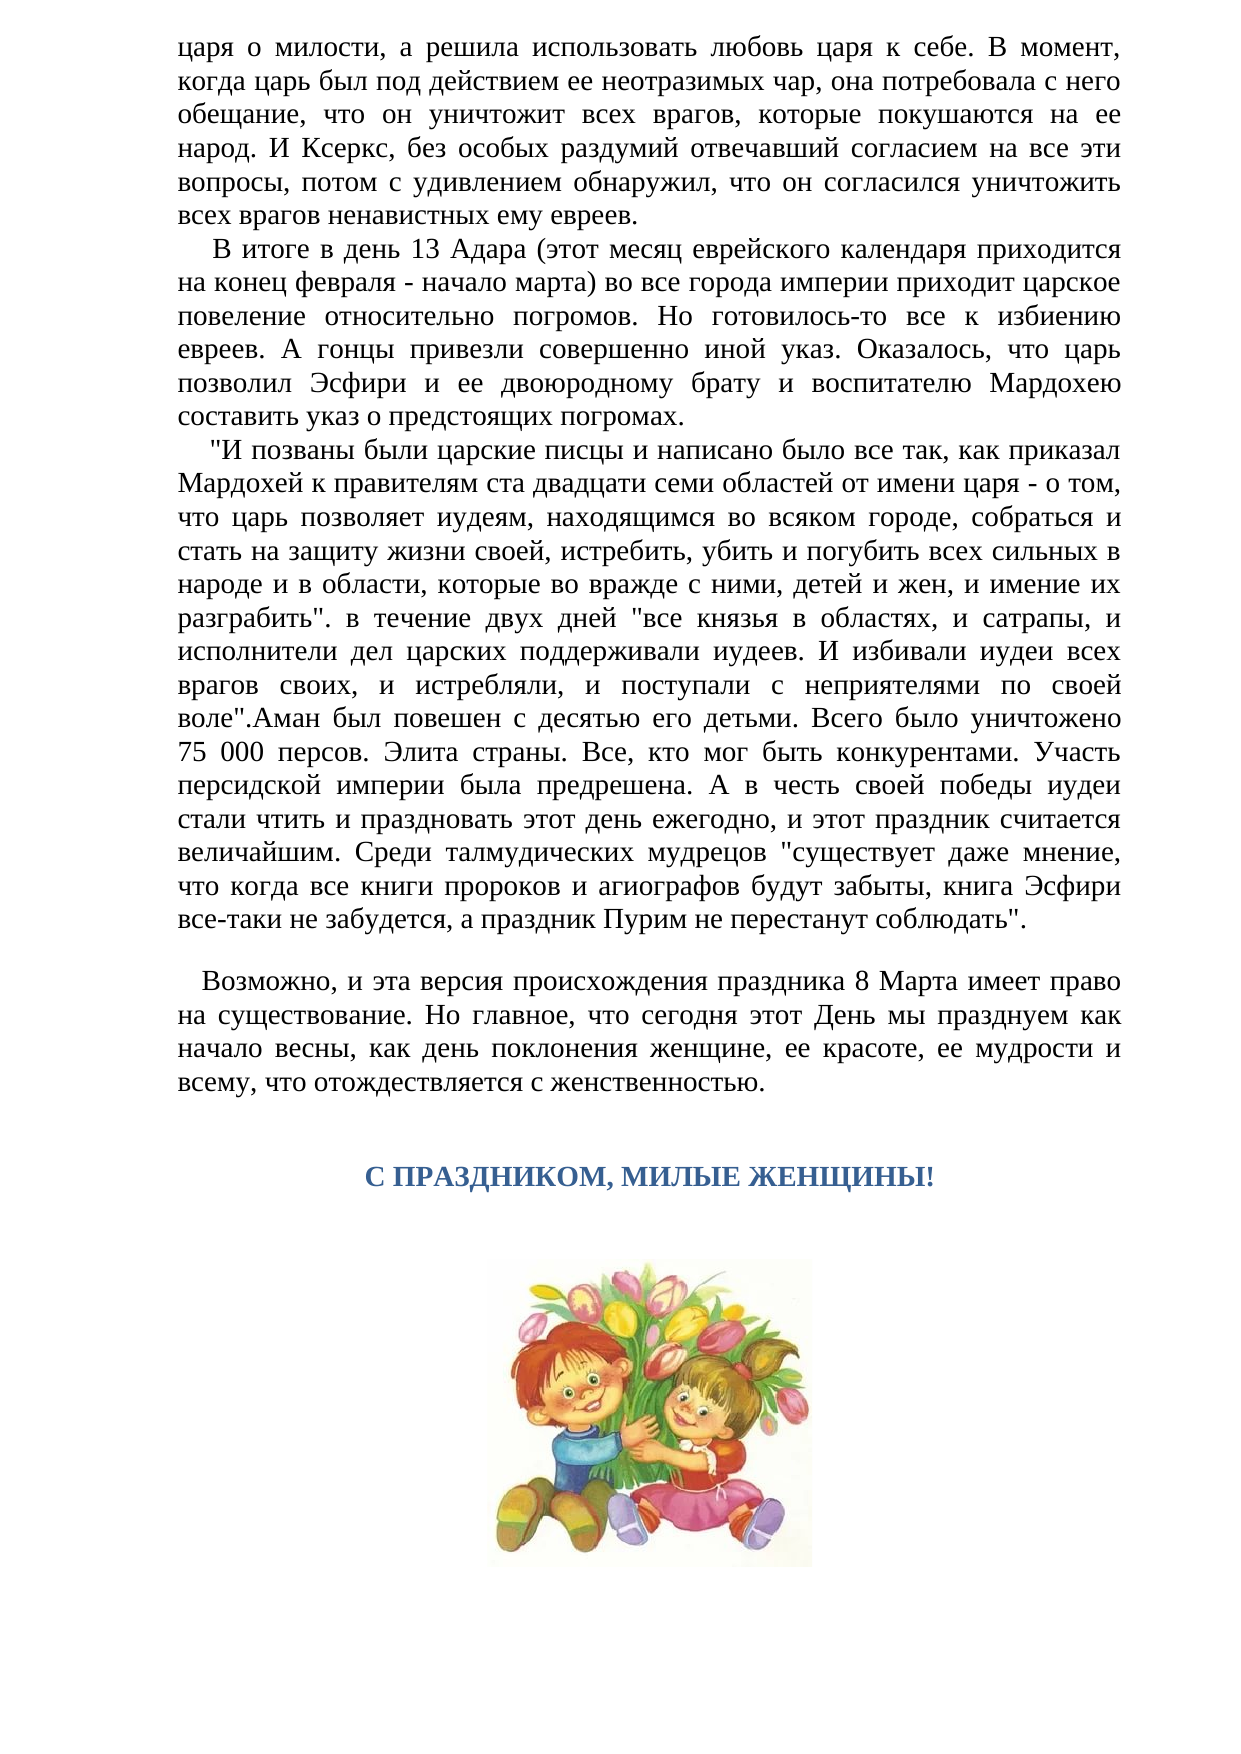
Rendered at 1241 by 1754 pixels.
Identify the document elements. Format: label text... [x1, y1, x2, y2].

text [177, 29, 1122, 231]
picture [487, 1259, 813, 1567]
text "И позваны были царские писцы и написано было все так, как приказал Мардохей к правителям ста двадцати семи областей от имени царя - о том, что царь позволяет иудеям, находящимся во всяком городе, собраться и стать на защиту жизни своей, истребить, убить и погубить всех сильных в народе и в области, которые во вражде с ними, детей и жен, и имение их разграбить". в течение двух дней "все князья в областях, и сатрапы, и исполнители дел царских поддерживали иудеев. И избивали иудеи всех врагов своих, и истребляли, и поступали с неприятелями по своей воле".Аман был повешен с десятью его детьми. Всего было уничтожено 75 000 персов. Элита страны. Все, кто мог быть конкурентами. Участь персидской империи была предрешена. А в честь своей победы иудеи стали чтить и праздновать этот день ежегодно, и этот праздник считается величайшим. Среди талмудических мудрецов "существует даже мнение, что когда все книги пророков и агиографов будут забыты, книга Эсфири все-таки не забудется, а праздник Пурим не перестанут соблюдать". [177, 432, 1122, 935]
text В итоге в день 13 Адара (этот месяц еврейского календаря приходится на конец февраля - начало марта) во все города империи приходит царское повеление относительно погромов. Но готовилось-то все к избиению евреев. А гонцы привезли совершенно иной указ. Оказалось, что царь позволил Эсфири и ее двоюродному брату и воспитателю Мардохею составить указ о предстоящих погромах. [177, 231, 1122, 432]
text Возможно, и эта версия происхождения праздника 8 Марта имеет право на существование. Но главное, что сегодня этот День мы празднуем как начало весны, как день поклонения женщине, ее красоте, ее мудрости и всему, что отождествляется с женственностью. [177, 963, 1122, 1097]
text С ПРАЗДНИКОМ, МИЛЫЕ ЖЕНЩИНЫ! [177, 1159, 1122, 1192]
